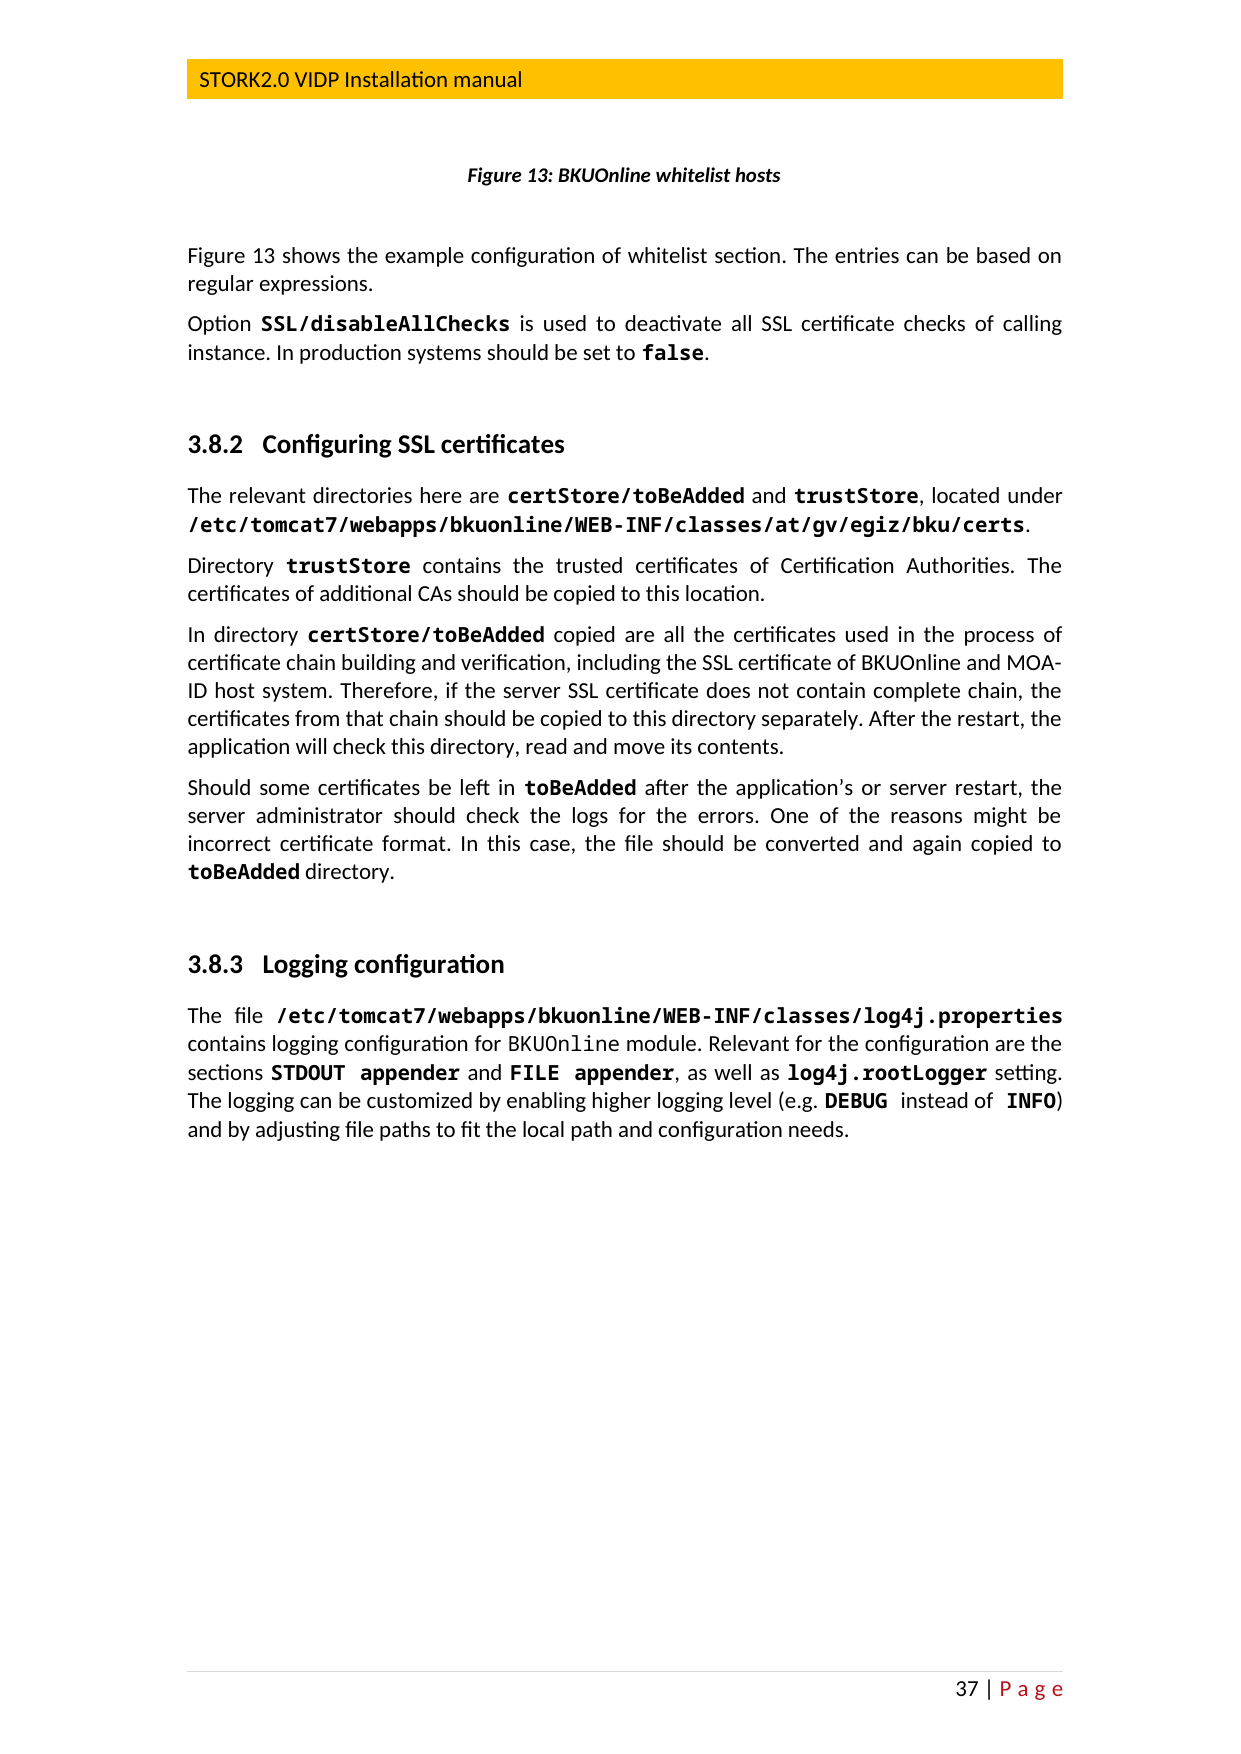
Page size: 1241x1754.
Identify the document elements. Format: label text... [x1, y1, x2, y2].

text Figure 13 shows the example configuration of whitelist section. The entries can be based on regular expressions. [187, 241, 1063, 297]
text The relevant directories here are certStore/toBeAdded and trustStore, located under /etc/tomcat7/webapps/bkuonline/WEB-INF/classes/at/gv/egiz/bku/certs. [187, 481, 1063, 538]
text In directory certStore/toBeAdded copied are all the certificates used in the process of certificate chain building and verification, including the SSL certificate of BKUOnline and MOA-ID host system. Therefore, if the server SSL certificate does not contain complete chain, the certificates from that chain should be copied to this directory separately. After the restart, the application will check this directory, read and move its contents. [187, 620, 1063, 760]
text Should some certificates be left in toBeAdded after the application’s or server restart, the server administrator should check the logs for the errors. One of the reasons might be incorrect certificate format. In this case, the file should be converted and again copied to toBeAdded directory. [187, 773, 1063, 886]
text Directory trustStore contains the trusted certificates of Certification Authorities. The certificates of additional CAs should be copied to this location. [187, 551, 1063, 607]
text Figure 13: BKUOnline whitelist hosts [187, 162, 1063, 188]
subtitle Configuring SSL certificates [187, 428, 1063, 461]
text The file /etc/tomcat7/webapps/bkuonline/WEB-INF/classes/log4j.properties contains logging configuration for BKUOnline module. Relevant for the configuration are the sections STDOUT appender and FILE appender, as well as log4j.rootLogger setting. The logging can be customized by enabling higher logging level (e.g. DEBUG instead of INFO) and by adjusting file paths to fit the local path and configuration needs. [187, 1001, 1063, 1143]
subtitle Logging configuration [187, 947, 1063, 980]
text Option SSL/disableAllChecks is used to deactivate all SSL certificate checks of calling instance. In production systems should be set to false. [187, 309, 1063, 366]
